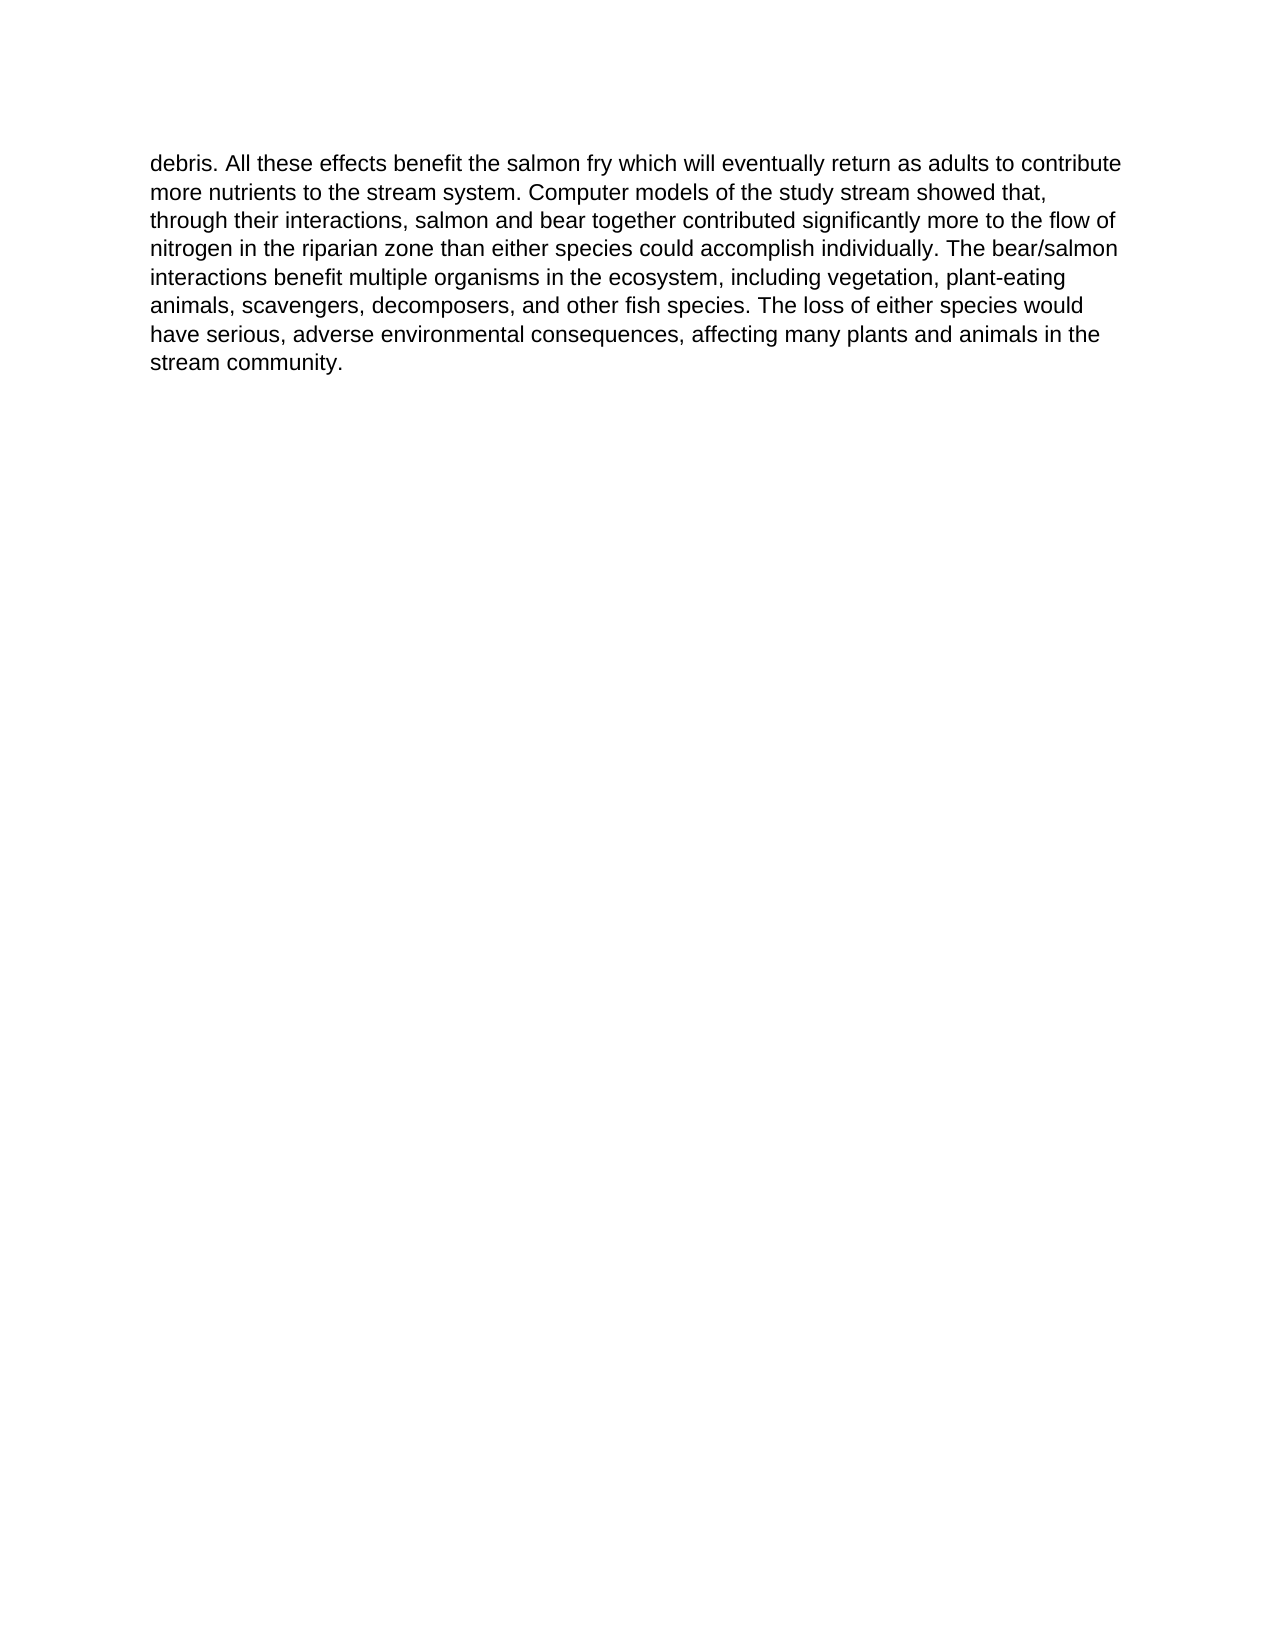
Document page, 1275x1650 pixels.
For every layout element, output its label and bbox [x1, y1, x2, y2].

text [150, 150, 1125, 375]
